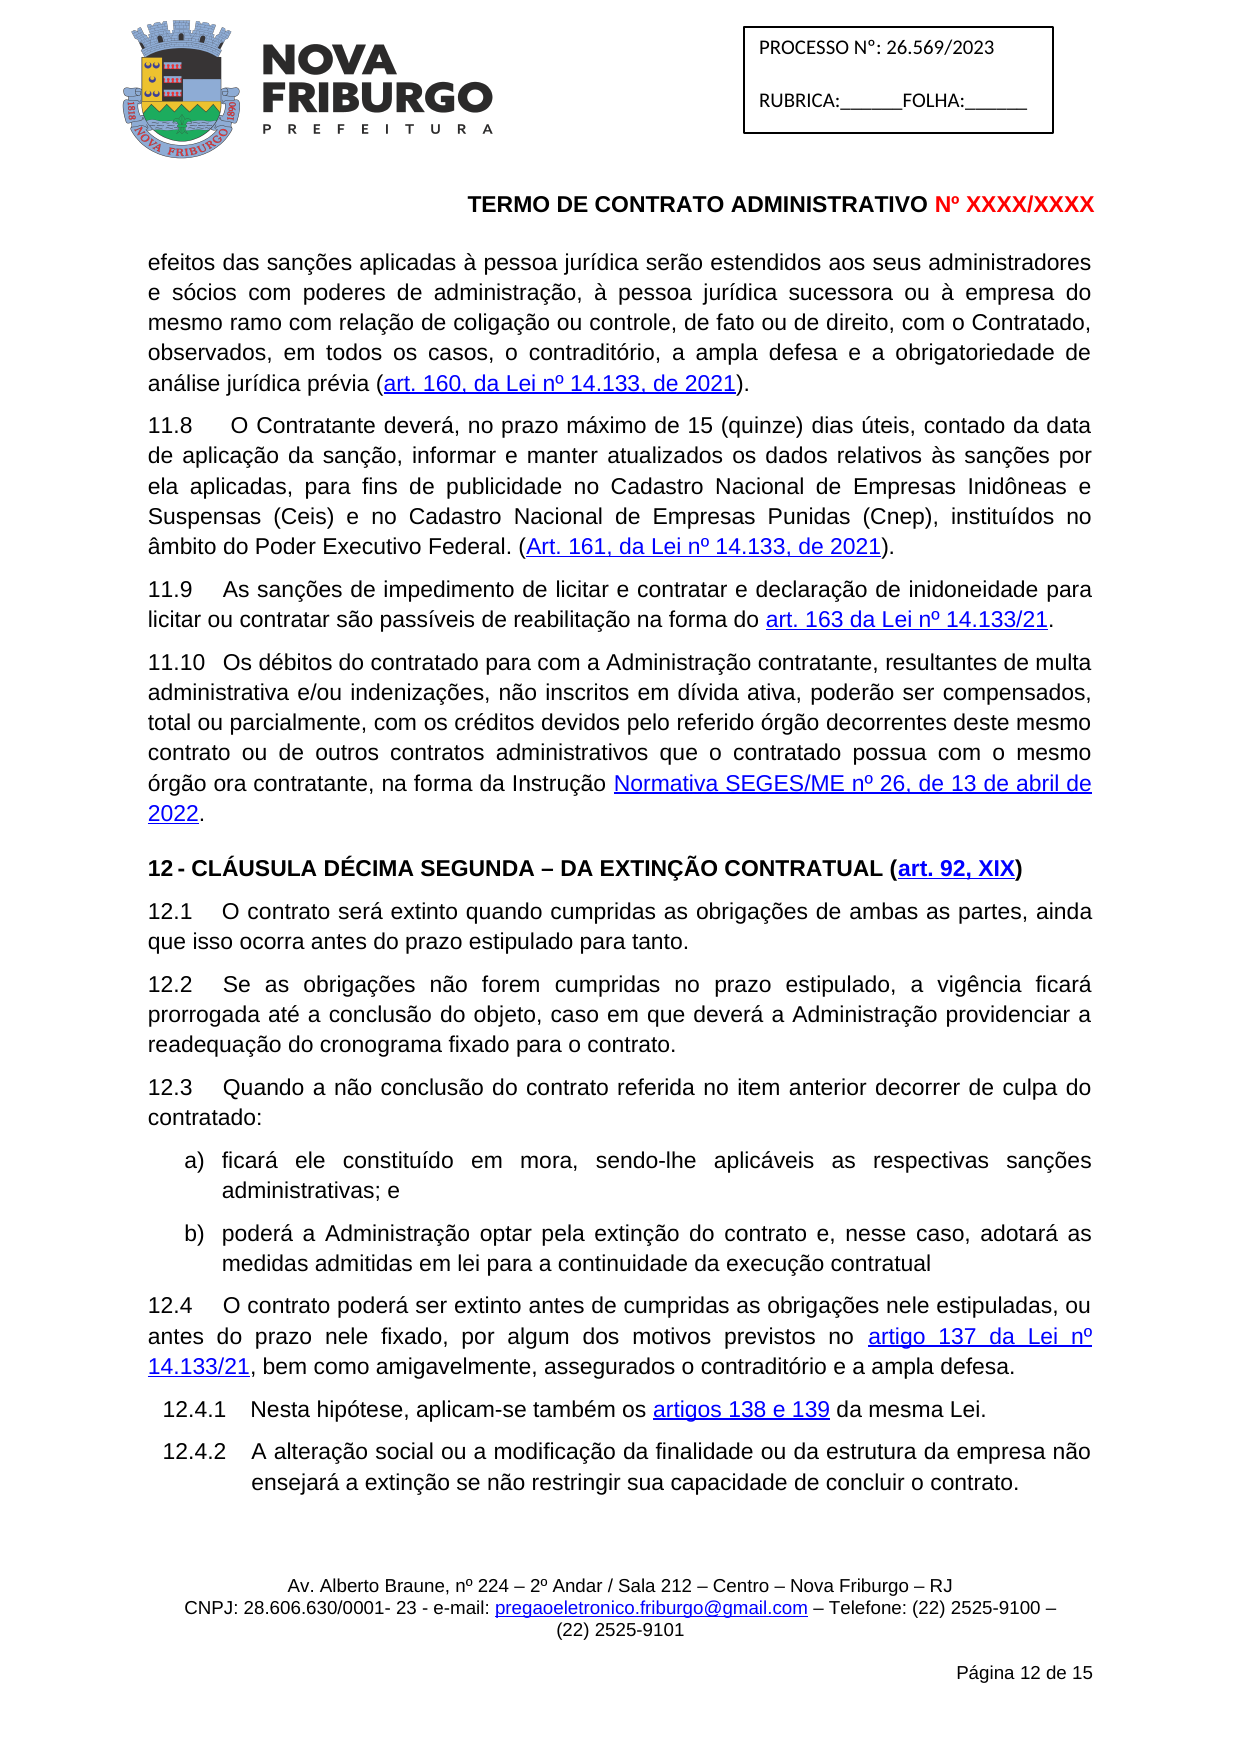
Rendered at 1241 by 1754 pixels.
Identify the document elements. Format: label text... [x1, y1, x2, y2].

list poderá a Administração optar pela extinção do contrato e, nesse caso, adotará as medidas admitidas em lei para a continuidade da execução contratual [184, 1219, 1092, 1276]
list A alteração social ou a modificação da finalidade ou da estrutura da empresa não ensejará a extinção se não restringir sua capacidade de concluir o contrato. [162, 1438, 1092, 1495]
list O Contratante deverá, no prazo máximo de 15 (quinze) dias úteis, contado da data de aplicação da sanção, informar e manter atualizados os dados relativos às sanções por ela aplicadas, para fins de publicidade no Cadastro Nacional de Empresas Inidôneas e Suspensas (Ceis) e no Cadastro Nacional de Empresas Punidas (Cnep), instituídos no âmbito do Poder Executivo Federal. (Art. 161, da Lei nº 14.133, de 2021). [148, 412, 1092, 559]
list Se as obrigações não forem cumpridas no prazo estipulado, a vigência ficará prorrogada até a conclusão do objeto, caso em que deverá a Administração providenciar a readequação do cronograma fixado para o contrato. [148, 971, 1092, 1057]
list O contrato será extinto quando cumpridas as obrigações de ambas as partes, ainda que isso ocorra antes do prazo estipulado para tanto. [148, 898, 1092, 954]
list Quando a não conclusão do contrato referida no item anterior decorrer de culpa do contratado: [148, 1074, 1092, 1130]
list O contrato poderá ser extinto antes de cumpridas as obrigações nele estipuladas, ou antes do prazo nele fixado, por algum dos motivos previstos no artigo 137 da Lei nº 14.133/21, bem como amigavelmente, assegurados o contraditório e a ampla defesa. [148, 1292, 1092, 1379]
list As sanções de impedimento de licitar e contratar e declaração de inidoneidade para licitar ou contratar são passíveis de reabilitação na forma do art. 163 da Lei nº 14.133/21. [148, 576, 1092, 632]
list Nesta hipótese, aplicam-se também os artigos 138 e 139 da mesma Lei. [162, 1396, 1092, 1422]
picture [109, 14, 506, 160]
list Os débitos do contratado para com a Administração contratante, resultantes de multa administrativa e/ou indenizações, não inscritos em dívida ativa, poderão ser compensados, total ou parcialmente, com os créditos devidos pelo referido órgão decorrentes deste mesmo contrato ou de outros contratos administrativos que o contratado possua com o mesmo órgão ora contratante, na forma da Instrução Normativa SEGES/ME nº 26, de 13 de abril de 2022. [148, 649, 1092, 826]
list ficará ele constituído em mora, sendo-lhe aplicáveis as respectivas sanções administrativas; e [184, 1147, 1092, 1203]
list - CLÁUSULA DÉCIMA SEGUNDA – DA EXTINÇÃO CONTRATUAL (art. 92, XIX) [148, 855, 1092, 881]
